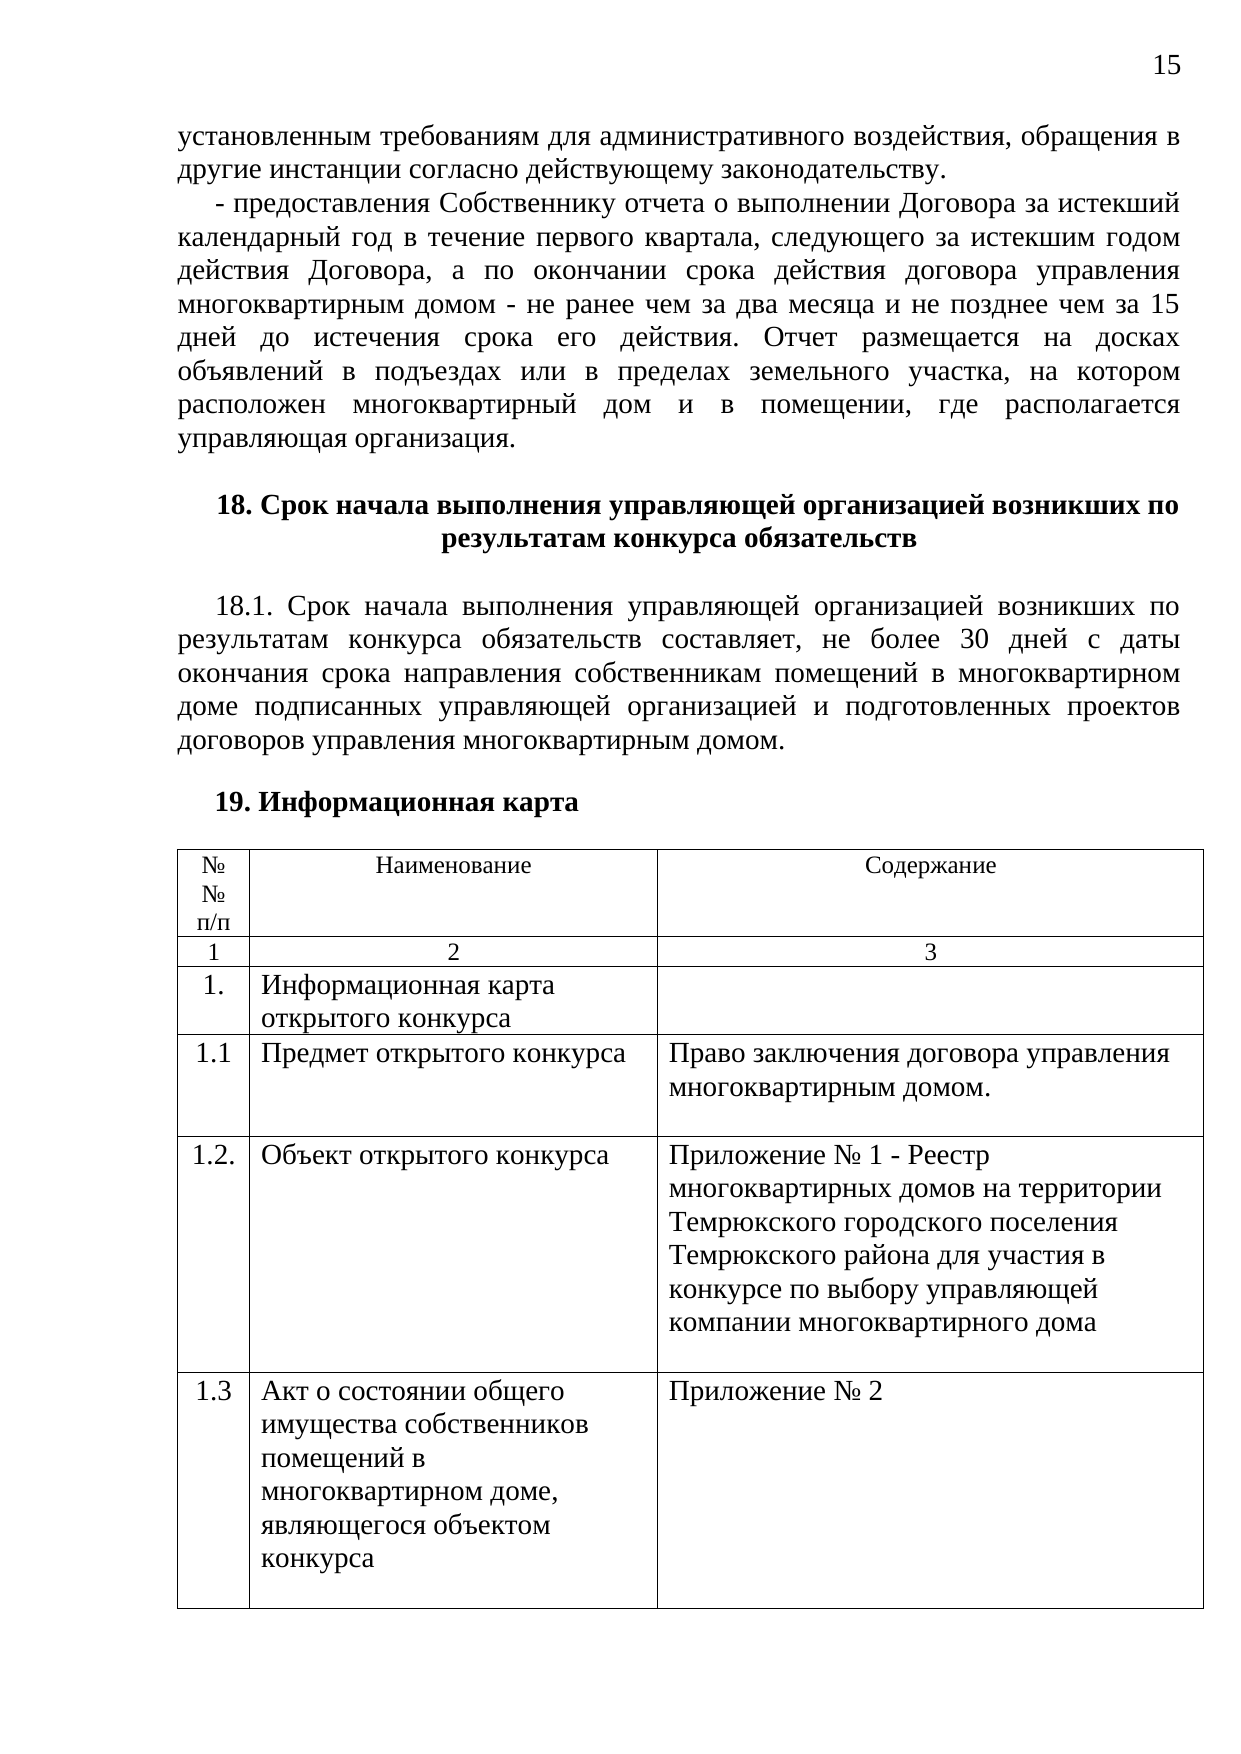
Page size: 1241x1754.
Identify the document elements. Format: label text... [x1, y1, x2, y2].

table_cell [658, 967, 1203, 1034]
table_header № № п/п [178, 850, 249, 936]
title 19. Информационная карта [177, 784, 1181, 818]
table_cell Право заключения договора управления многоквартирным домом. [658, 1035, 1203, 1136]
table_cell Информационная карта открытого конкурса [250, 967, 657, 1034]
table_header Содержание [658, 850, 1203, 936]
table_header Наименование [250, 850, 657, 936]
table_cell 2 [250, 937, 657, 966]
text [177, 118, 1181, 185]
text 18. Срок начала выполнения управляющей организацией возникших по результатам конкурса обязательств [177, 487, 1181, 554]
table_cell Объект открытого конкурса [250, 1137, 657, 1372]
table_cell Приложение № 2 [658, 1373, 1203, 1607]
table_cell 1 [178, 937, 249, 966]
text - предоставления Собственнику отчета о выполнении Договора за истекший календарный год в течение первого квартала, следующего за истекшим годом действия Договора, а по окончании срока действия договора управления многоквартирным домом - не ранее чем за два месяца и не позднее чем за 15 дней до истечения срока его действия. Отчет размещается на досках объявлений в подъездах или в пределах земельного участка, на котором расположен многоквартирный дом и в помещении, где располагается управляющая организация. [177, 185, 1181, 453]
table_cell 1.3 [178, 1373, 249, 1607]
text 18.1. Срок начала выполнения управляющей организацией возникших по результатам конкурса обязательств составляет, не более 30 дней с даты окончания срока направления собственникам помещений в многоквартирном доме подписанных управляющей организацией и подготовленных проектов договоров управления многоквартирным домом. [177, 588, 1181, 755]
table_cell Предмет открытого конкурса [250, 1035, 657, 1136]
table_cell 1. [178, 967, 249, 1034]
table_cell 1.1 [178, 1035, 249, 1136]
table_cell 1.2. [178, 1137, 249, 1372]
table_cell 3 [658, 937, 1203, 966]
table_cell Приложение № 1 - Реестр многоквартирных домов на территории Темрюкского городского поселения Темрюкского района для участия в конкурсе по выбору управляющей компании многоквартирного дома [658, 1137, 1203, 1372]
table_cell Акт о состоянии общего имущества собственников помещений в многоквартирном доме, являющегося объектом конкурса [250, 1373, 657, 1607]
